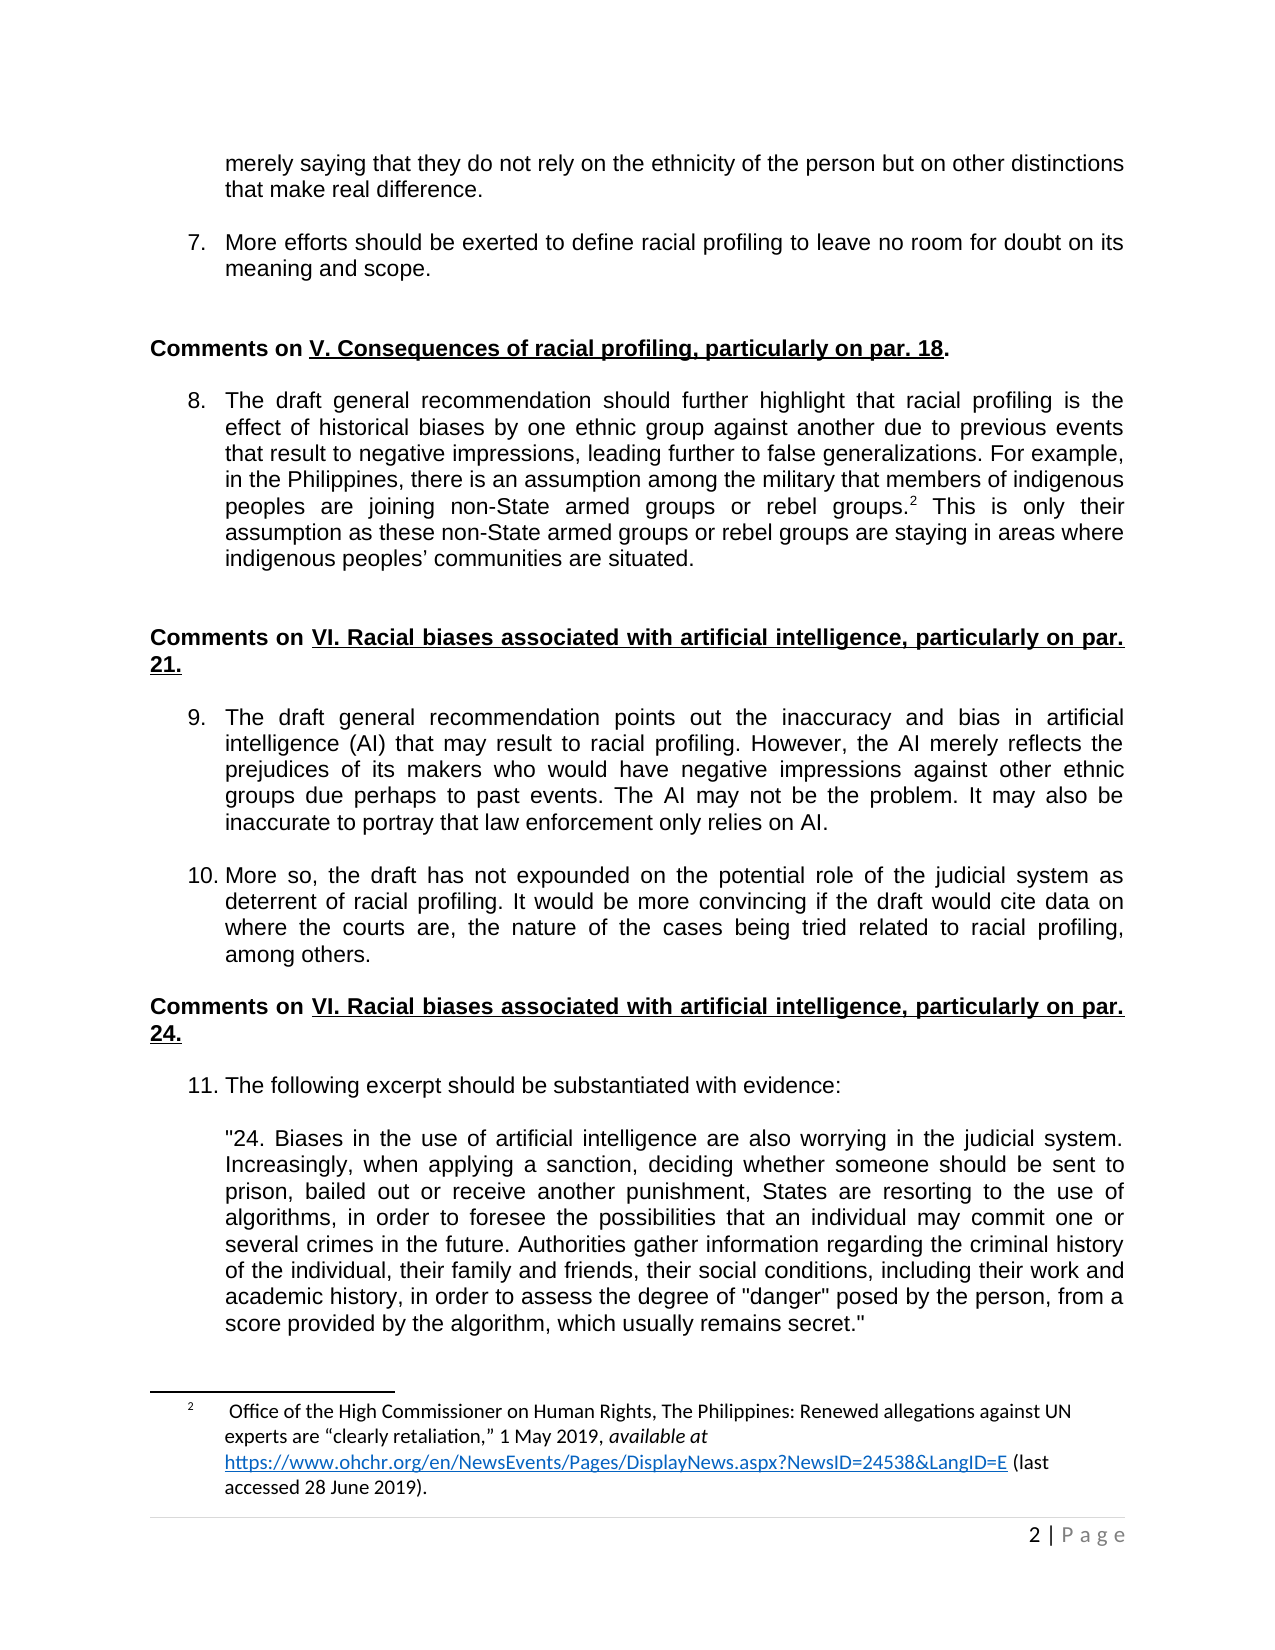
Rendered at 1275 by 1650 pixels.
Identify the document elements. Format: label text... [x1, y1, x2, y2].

list More efforts should be exerted to define racial profiling to leave no room for doubt on its meaning and scope. [187, 229, 1125, 282]
list "24. Biases in the use of artificial intelligence are also worrying in the judicial system. Increasingly, when applying a sanction, deciding whether someone should be sent to prison, bailed out or receive another punishment, States are resorting to the use of algorithms, in order to foresee the possibilities that an individual may commit one or several crimes in the future. Authorities gather information regarding the criminal history of the individual, their family and friends, their social conditions, including their work and academic history, in order to assess the degree of "danger" posed by the person, from a score provided by the algorithm, which usually remains secret." [225, 1125, 1125, 1336]
text Comments on VI. Racial biases associated with artificial intelligence, particularly on par. 21. [150, 624, 1125, 677]
list The draft general recommendation points out the inaccuracy and bias in artificial intelligence (AI) that may result to racial profiling. However, the AI merely reflects the prejudices of its makers who would have negative impressions against other ethnic groups due perhaps to past events. The AI may not be the problem. It may also be inaccurate to portray that law enforcement only relies on AI. [187, 703, 1125, 835]
list The draft general recommendation should further highlight that racial profiling is the effect of historical biases by one ethnic group against another due to previous events that result to negative impressions, leading further to false generalizations. For example, in the Philippines, there is an assumption among the military that members of indigenous peoples are joining non-State armed groups or rebel groups. This is only their assumption as these non-State armed groups or rebel groups are staying in areas where indigenous peoples’ communities are situated. [187, 387, 1125, 572]
text Comments on VI. Racial biases associated with artificial intelligence, particularly on par. 24. [150, 993, 1125, 1046]
list More so, the draft has not expounded on the potential role of the judicial system as deterrent of racial profiling. It would be more convincing if the draft would cite data on where the courts are, the nature of the cases being tried related to racial profiling, among others. [187, 862, 1125, 967]
text Comments on V. Consequences of racial profiling, particularly on par. 18. [150, 334, 1125, 361]
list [187, 150, 1125, 203]
list The following excerpt should be substantiated with evidence: [187, 1072, 1125, 1099]
